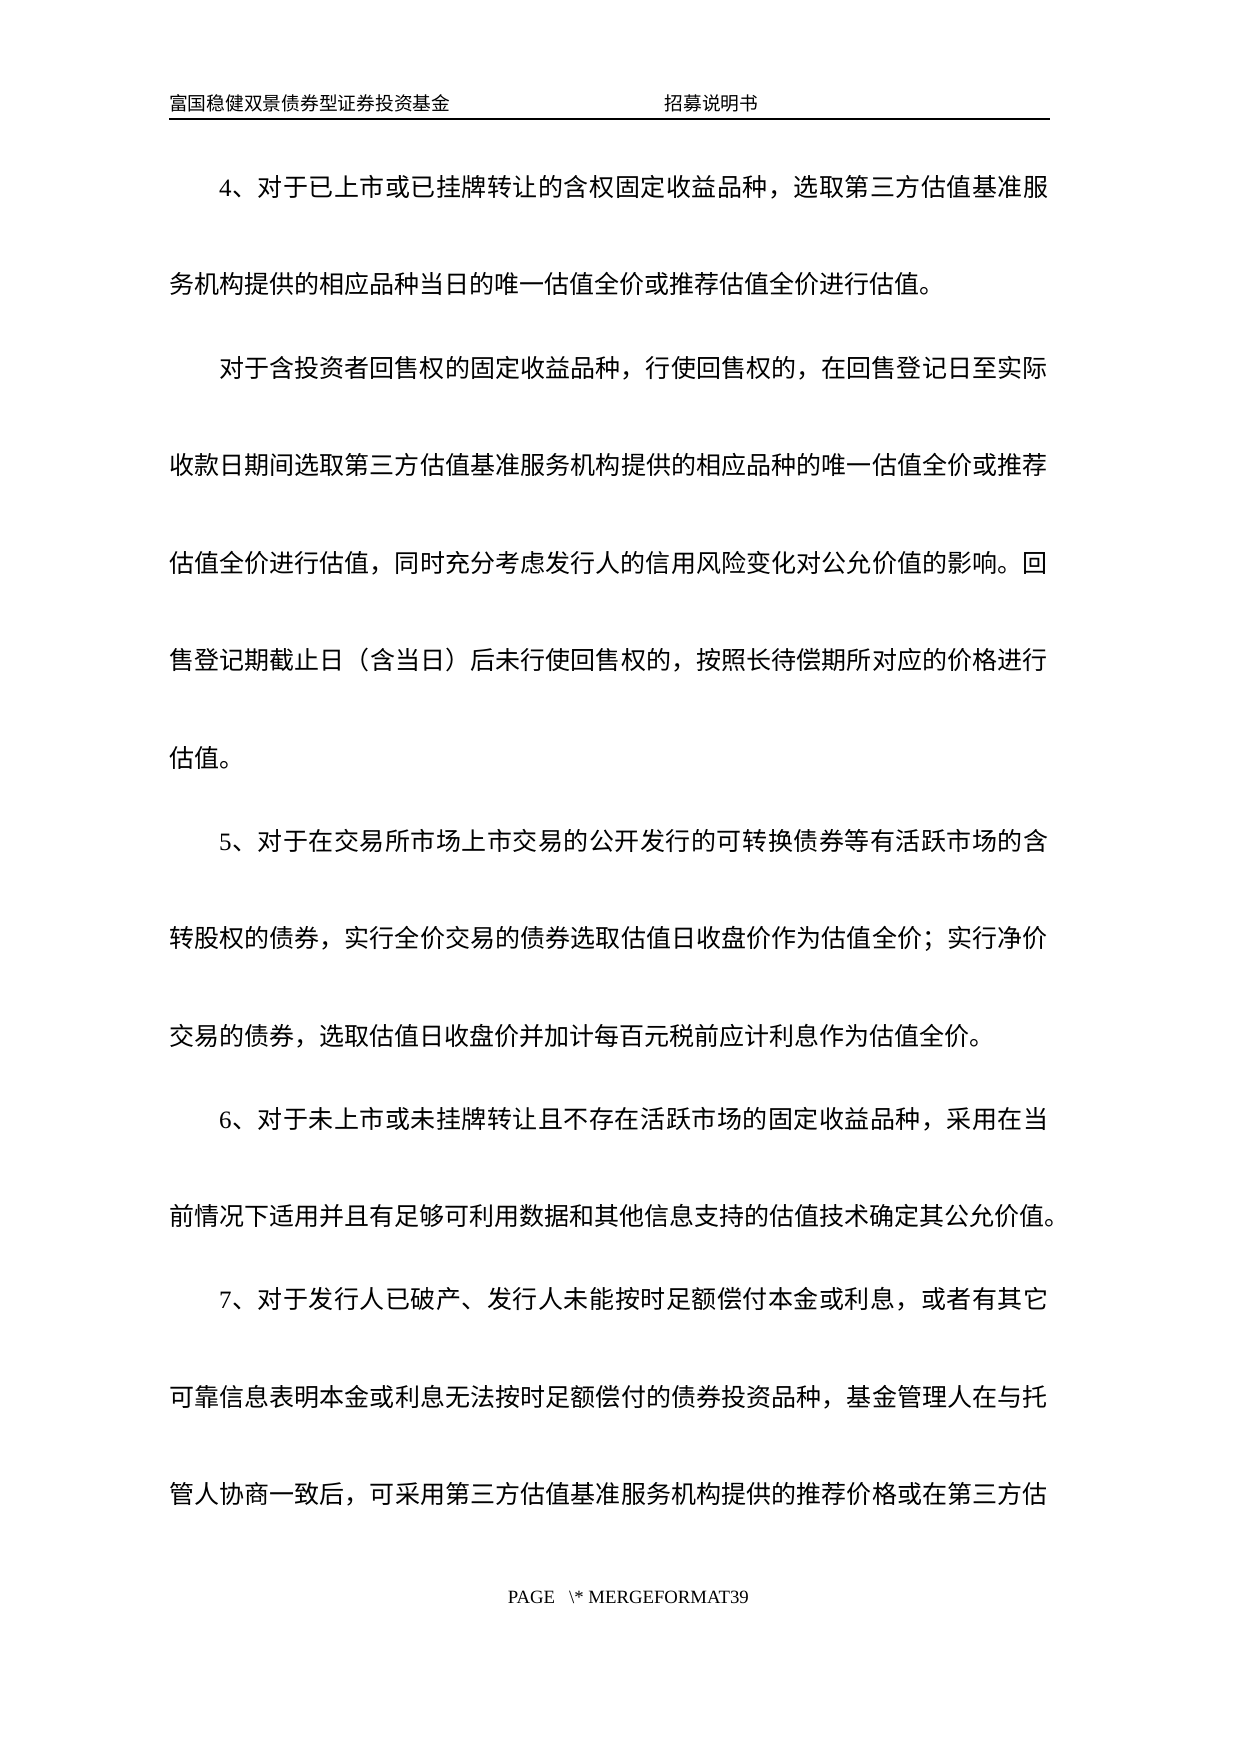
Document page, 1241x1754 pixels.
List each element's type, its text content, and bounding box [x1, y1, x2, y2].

text 5、对于在交易所市场上市交易的公开发行的可转换债券等有活跃市场的含转股权的债券，实行全价交易的债券选取估值日收盘价作为估值全价；实行净价交易的债券，选取估值日收盘价并加计每百元税前应计利息作为估值全价。 [169, 807, 1050, 1067]
text 6、对于未上市或未挂牌转让且不存在活跃市场的固定收益品种，采用在当前情况下适用并且有足够可利用数据和其他信息支持的估值技术确定其公允价值。 [169, 1085, 1050, 1247]
text 对于含投资者回售权的固定收益品种，行使回售权的，在回售登记日至实际收款日期间选取第三方估值基准服务机构提供的相应品种的唯一估值全价或推荐估值全价进行估值，同时充分考虑发行人的信用风险变化对公允价值的影响。回售登记期截止日（含当日）后未行使回售权的，按照长待偿期所对应的价格进行估值。 [169, 334, 1050, 789]
text 4、对于已上市或已挂牌转让的含权固定收益品种，选取第三方估值基准服务机构提供的相应品种当日的唯一估值全价或推荐估值全价进行估值。 [169, 153, 1050, 316]
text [169, 1266, 1050, 1526]
